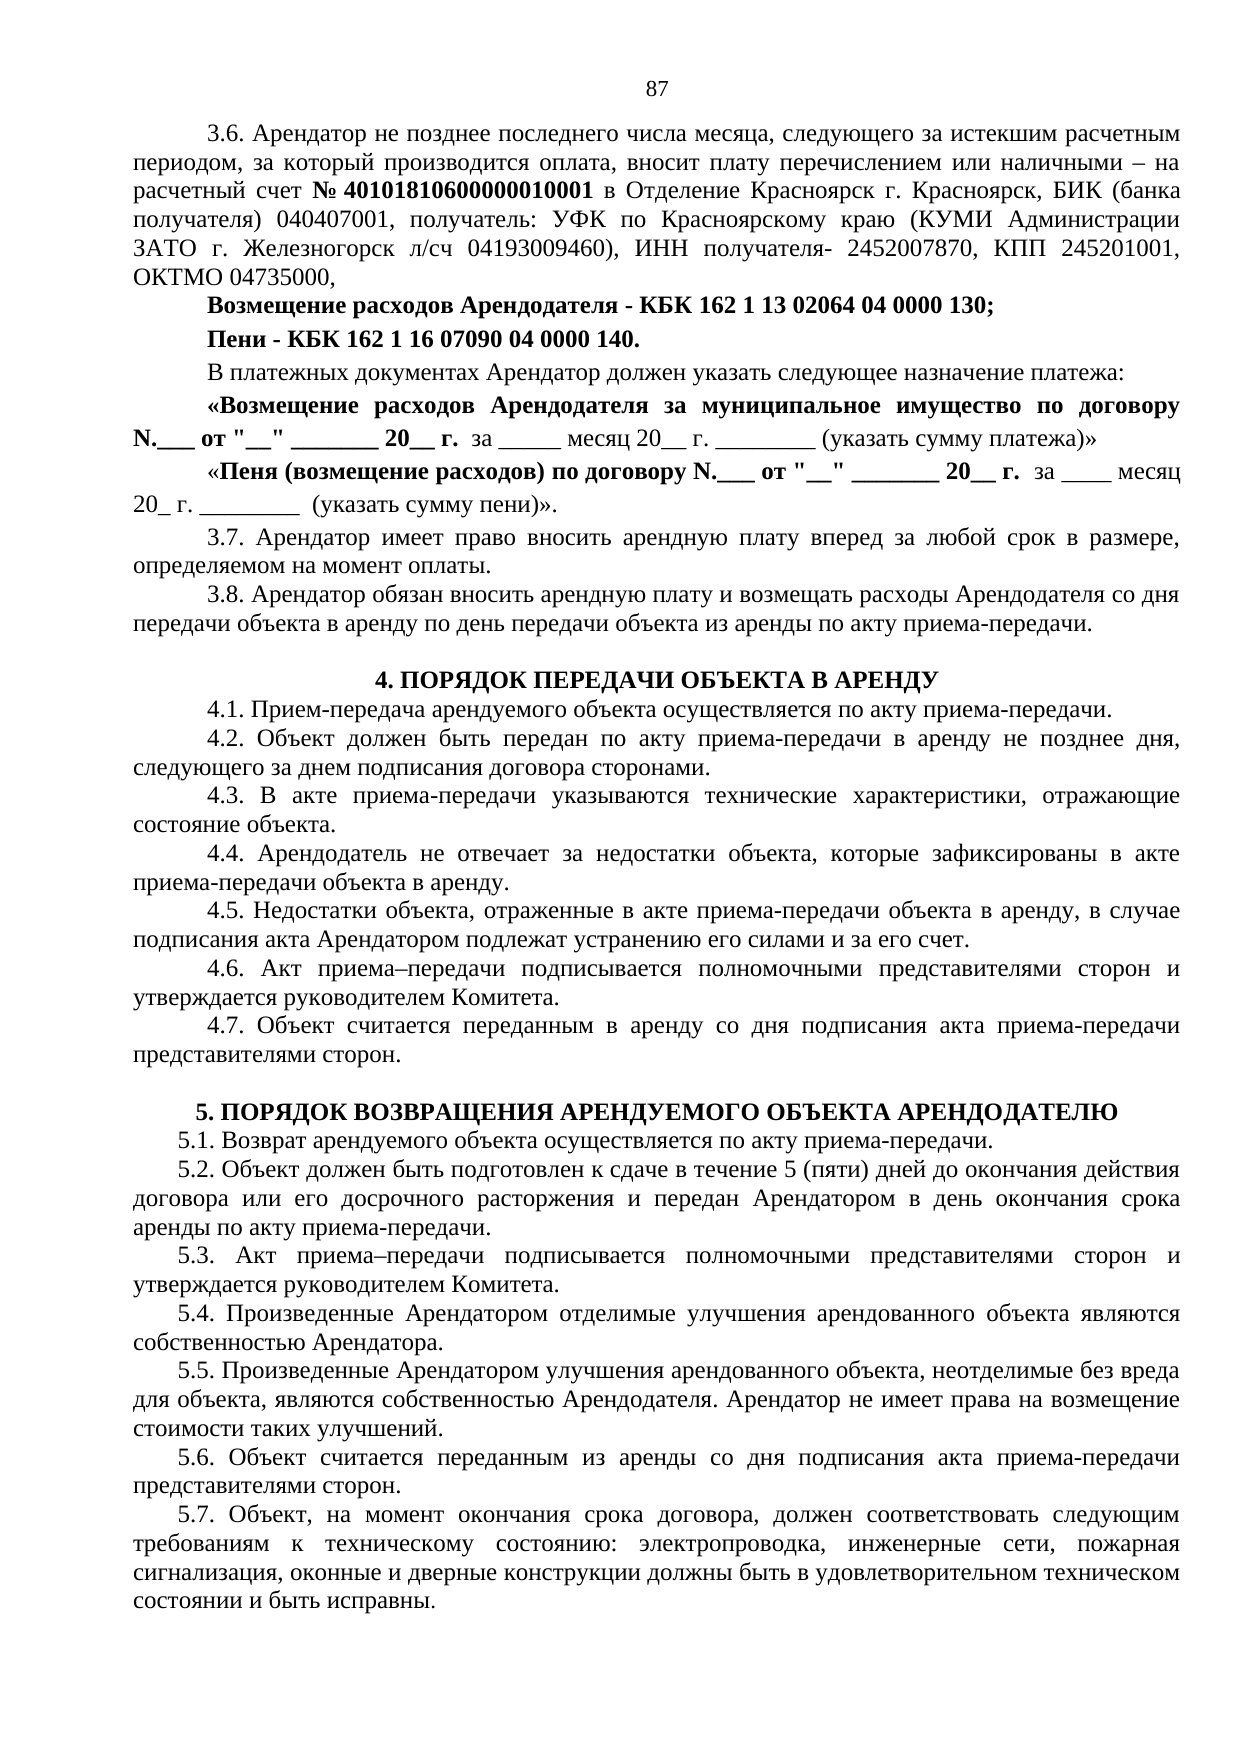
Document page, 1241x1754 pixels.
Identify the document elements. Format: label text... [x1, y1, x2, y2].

text 4.7. Объект считается переданным в аренду со дня подписания акта приема-передачи представителями сторон. [133, 1011, 1181, 1068]
text 5.7. Объект, на момент окончания срока договора, должен соответствовать следующим требованиям к техническому состоянию: электропроводка, инженерные сети, пожарная сигнализация, оконные и дверные конструкции должны быть в удовлетворительном техническом состоянии и быть исправны. [133, 1499, 1181, 1614]
text 3.6. Арендатор не позднее последнего числа месяца, следующего за истекшим расчетным периодом, за который производится оплата, вносит плату перечислением или наличными – на расчетный счет № 40101810600000010001 в Отделение Красноярск г. Красноярск, БИК (банка получателя) 040407001, получатель: УФК по Красноярскому краю (КУМИ Администрации ЗАТО г. Железногорск л/сч 04193009460), ИНН получателя- 2452007870, КПП 245201001, ОКТМО 04735000, [133, 118, 1181, 291]
text 5.3. Акт приема–передачи подписывается полномочными представителями сторон и утверждается руководителем Комитета. [133, 1241, 1181, 1298]
text 4.6. Акт приема–передачи подписывается полномочными представителями сторон и утверждается руководителем Комитета. [133, 953, 1181, 1011]
text 5.6. Объект считается переданным из аренды со дня подписания акта приема-передачи представителями сторон. [133, 1442, 1181, 1499]
text 4.3. В акте приема-передачи указываются технические характеристики, отражающие состояние объекта. [133, 781, 1181, 838]
text 5.2. Объект должен быть подготовлен к сдаче в течение 5 (пяти) дней до окончания действия договора или его досрочного расторжения и передан Арендатором в день окончания срока аренды по акту приема-передачи. [133, 1154, 1181, 1241]
text 5. ПОРЯДОК ВОЗВРАЩЕНИЯ АРЕНДУЕМОГО ОБЪЕКТА АРЕНДОДАТЕЛЮ [133, 1097, 1181, 1126]
text 5.1. Возврат арендуемого объекта осуществляется по акту приема-передачи. [133, 1126, 1181, 1154]
text 4.5. Недостатки объекта, отраженные в акте приема-передачи объекта в аренду, в случае подписания акта Арендатором подлежат устранению его силами и за его счет. [133, 896, 1181, 953]
text 4.4. Арендодатель не отвечает за недостатки объекта, которые зафиксированы в акте приема-передачи объекта в аренду. [133, 838, 1181, 896]
text 3.7. Арендатор имеет право вносить арендную плату вперед за любой срок в размере, определяемом на момент оплаты. [133, 522, 1181, 579]
text В платежных документах Арендатор должен указать следующее назначение платежа: [133, 357, 1181, 385]
text 3.8. Арендатор обязан вносить арендную плату и возмещать расходы Арендодателя со дня передачи объекта в аренду по день передачи объекта из аренды по акту приема-передачи. [133, 579, 1181, 637]
text Возмещение расходов Арендодателя - КБК 162 1 13 02064 04 0000 130; [133, 291, 1181, 319]
text 5.5. Произведенные Арендатором улучшения арендованного объекта, неотделимые без вреда для объекта, являются собственностью Арендодателя. Арендатор не имеет права на возмещение стоимости таких улучшений. [133, 1356, 1181, 1442]
text «Пеня (возмещение расходов) по договору N.___ от "__" _______ 20__ г. за ____ месяц 20_ г. ________ (указать сумму пени)». [133, 456, 1181, 517]
text «Возмещение расходов Арендодателя за муниципальное имущество по договору N.___ от "__" _______ 20__ г. за _____ месяц 20__ г. ________ (указать сумму платежа)» [133, 390, 1181, 451]
text 4. ПОРЯДОК ПЕРЕДАЧИ ОБЪЕКТА В АРЕНДУ [133, 666, 1181, 694]
text 4.2. Объект должен быть передан по акту приема-передачи в аренду не позднее дня, следующего за днем подписания договора сторонами. [133, 723, 1181, 781]
text Пени - КБК 162 1 16 07090 04 0000 140. [133, 324, 1181, 352]
text 4.1. Прием-передача арендуемого объекта осуществляется по акту приема-передачи. [133, 694, 1181, 723]
text 5.4. Произведенные Арендатором отделимые улучшения арендованного объекта являются собственностью Арендатора. [133, 1298, 1181, 1356]
